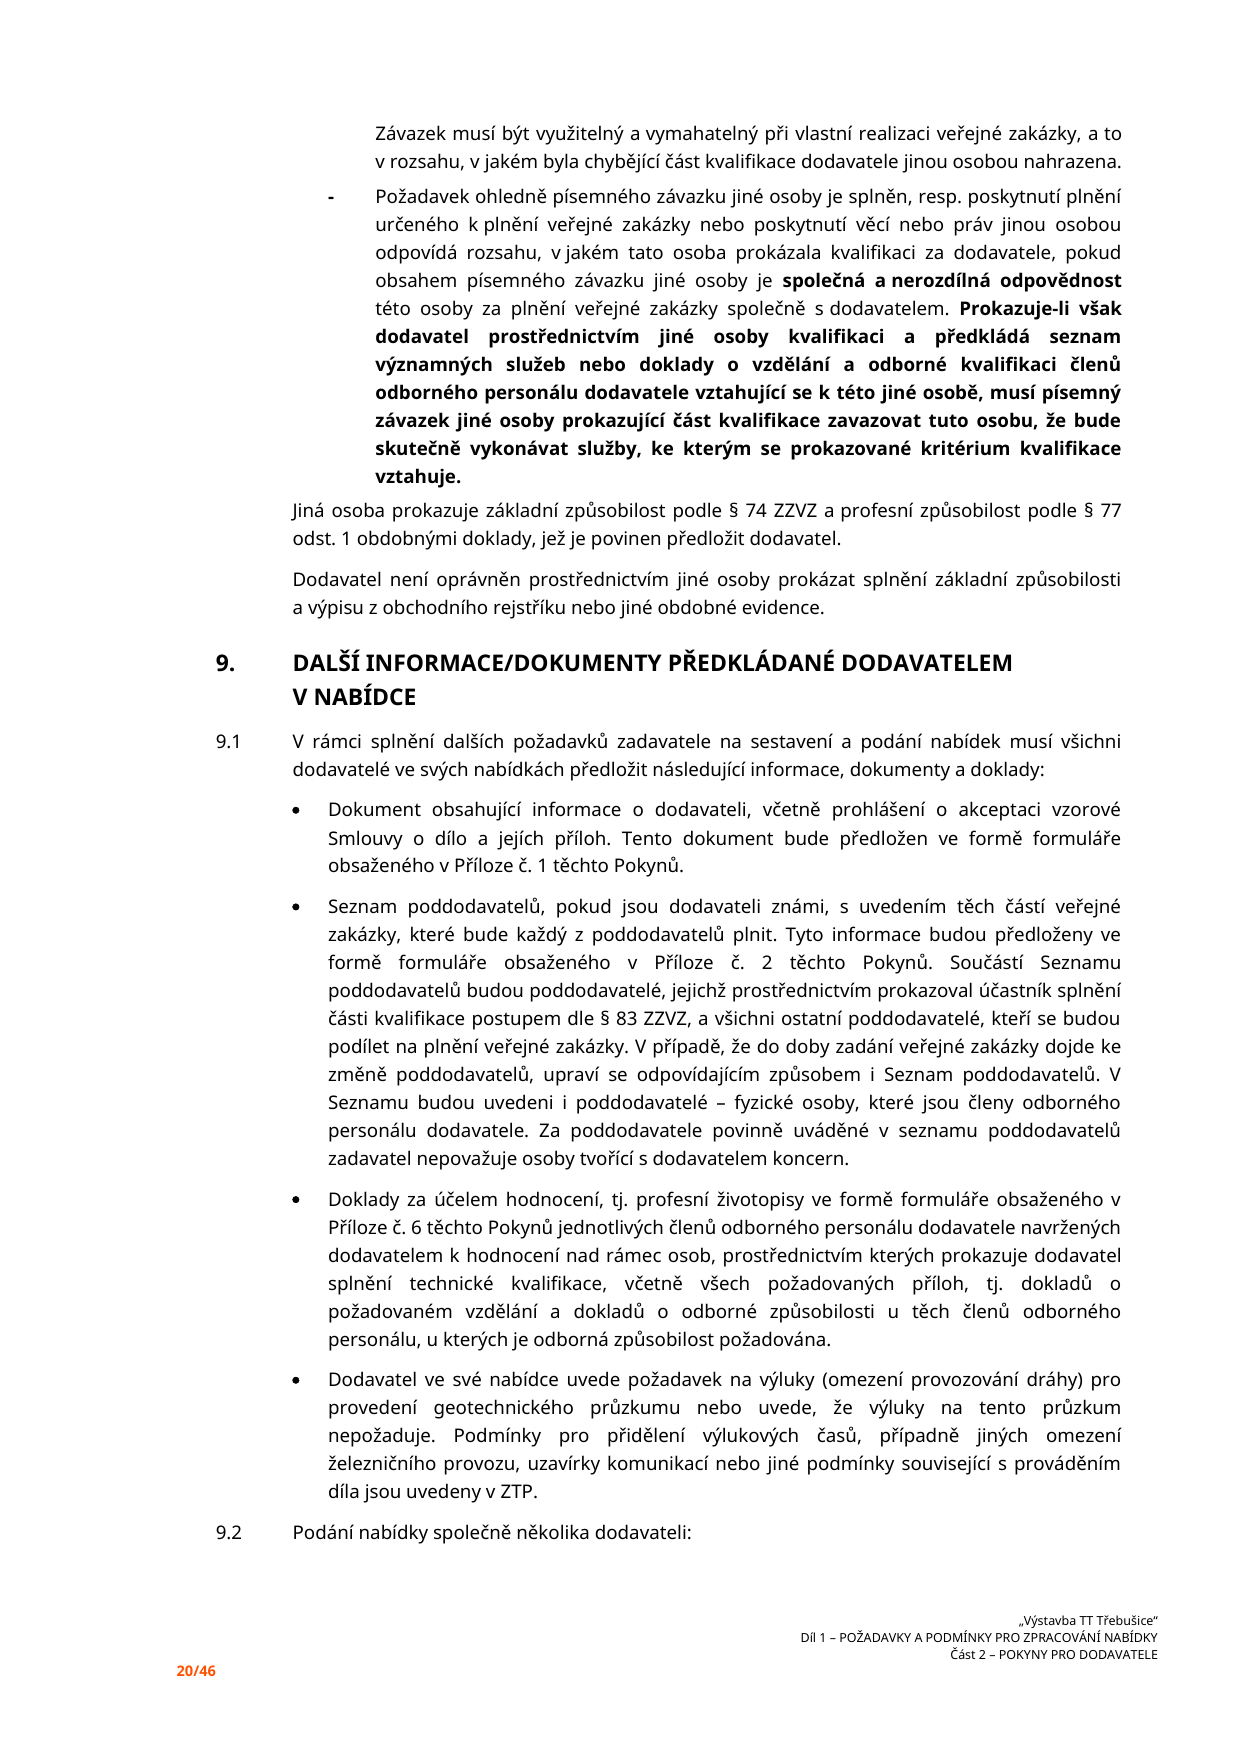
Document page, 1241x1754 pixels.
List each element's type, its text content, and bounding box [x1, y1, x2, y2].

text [328, 121, 1122, 174]
text DALŠÍ INFORMACE/DOKUMENTY PŘEDKLÁDANÉ DODAVATELEM v NABÍDCE [216, 647, 1122, 713]
text V rámci splnění dalších požadavků zadavatele na sestavení a podání nabídek musí všichni dodavatelé ve svých nabídkách předložit následující informace, dokumenty a doklady: [216, 728, 1122, 782]
text Seznam poddodavatelů, pokud jsou dodavateli známi, s uvedením těch částí veřejné zakázky, které bude každý z poddodavatelů plnit. Tyto informace budou předloženy ve formě formuláře obsaženého v Příloze č. 2 těchto Pokynů. Součástí Seznamu poddodavatelů budou poddodavatelé, jejichž prostřednictvím prokazoval účastník splnění části kvalifikace postupem dle § 83 ZZVZ, a všichni ostatní poddodavatelé, kteří se budou podílet na plnění veřejné zakázky. V případě, že do doby zadání veřejné zakázky dojde ke změně poddodavatelů, upraví se odpovídajícím způsobem i Seznam poddodavatelů. V Seznamu budou uvedeni i poddodavatelé – fyzické osoby, které jsou členy odborného personálu dodavatele. Za poddodavatele povinně uváděné v seznamu poddodavatelů zadavatel nepovažuje osoby tvořící s dodavatelem koncern. [292, 893, 1122, 1171]
text Jiná osoba prokazuje základní způsobilost podle § 74 ZZVZ a profesní způsobilost podle § 77 odst. 1 obdobnými doklady, jež je povinen předložit dodavatel. [292, 497, 1122, 551]
text Požadavek ohledně písemného závazku jiné osoby je splněn, resp. poskytnutí plnění určeného k plnění veřejné zakázky nebo poskytnutí věcí nebo práv jinou osobou odpovídá rozsahu, v jakém tato osoba prokázala kvalifikaci za dodavatele, pokud obsahem písemného závazku jiné osoby je společná a nerozdílná odpovědnost této osoby za plnění veřejné zakázky společně s dodavatelem. Prokazuje-li však dodavatel prostřednictvím jiné osoby kvalifikaci a předkládá seznam významných služeb nebo doklady o vzdělání a odborné kvalifikaci členů odborného personálu dodavatele vztahující se k této jiné osobě, musí písemný závazek jiné osoby prokazující část kvalifikace zavazovat tuto osobu, že bude skutečně vykonávat služby, ke kterým se prokazované kritérium kvalifikace vztahuje. [328, 183, 1122, 489]
text Dokument obsahující informace o dodavateli, včetně prohlášení o akceptaci vzorové Smlouvy o dílo a jejích příloh. Tento dokument bude předložen ve formě formuláře obsaženého v Příloze č. 1 těchto Pokynů. [292, 797, 1122, 878]
text Doklady za účelem hodnocení, tj. profesní životopisy ve formě formuláře obsaženého v Příloze č. 6 těchto Pokynů jednotlivých členů odborného personálu dodavatele navržených dodavatelem k hodnocení nad rámec osob, prostřednictvím kterých prokazuje dodavatel splnění technické kvalifikace, včetně všech požadovaných příloh, tj. dokladů o požadovaném vzdělání a dokladů o odborné způsobilosti u těch členů odborného personálu, u kterých je odborná způsobilost požadována. [292, 1186, 1122, 1352]
text Dodavatel není oprávněn prostřednictvím jiné osoby prokázat splnění základní způsobilosti a výpisu z obchodního rejstříku nebo jiné obdobné evidence. [292, 566, 1122, 619]
text Podání nabídky společně několika dodavateli: [216, 1519, 1122, 1545]
text Dodavatel ve své nabídce uvede požadavek na výluky (omezení provozování dráhy) pro provedení geotechnického průzkumu nebo uvede, že výluky na tento průzkum nepožaduje. Podmínky pro přidělení výlukových časů, případně jiných omezení železničního provozu, uzavírky komunikací nebo jiné podmínky související s prováděním díla jsou uvedeny v ZTP. [292, 1367, 1122, 1504]
